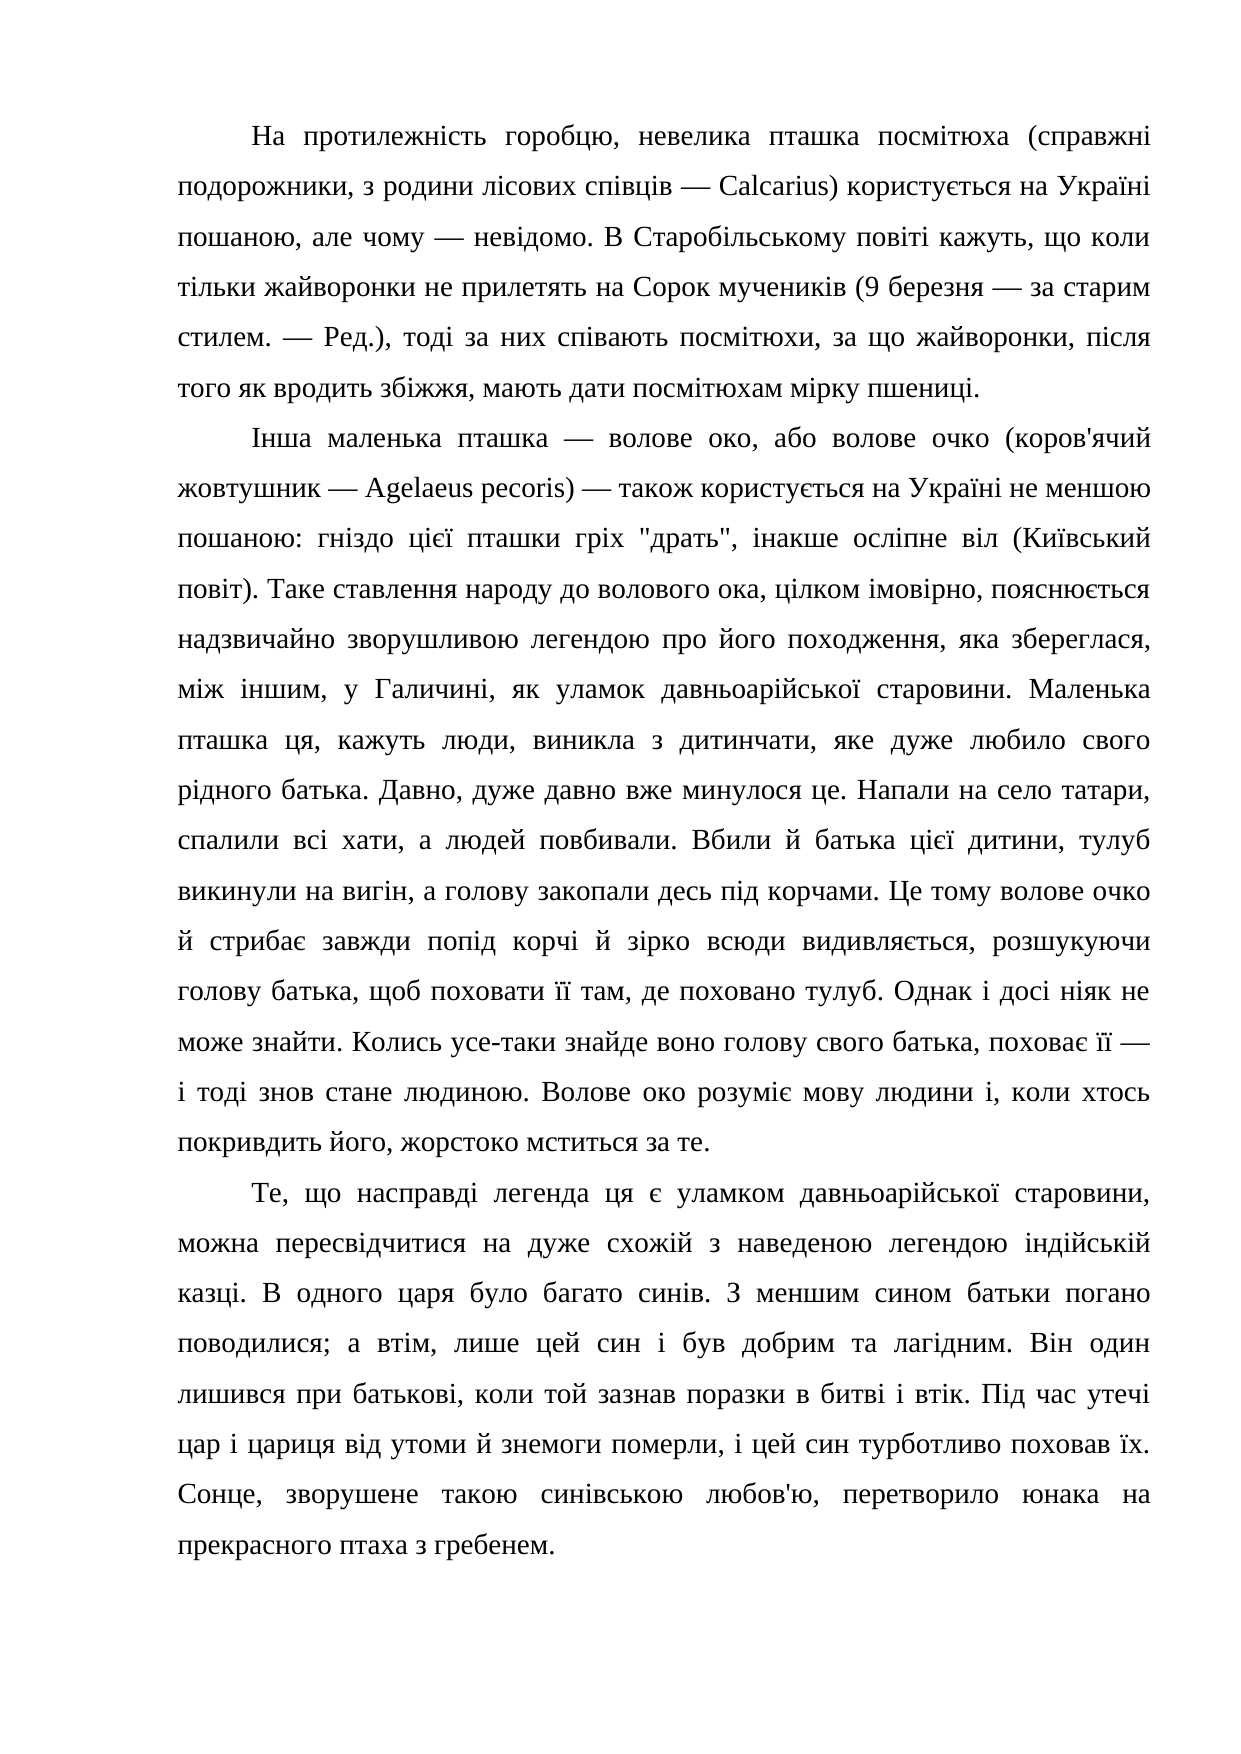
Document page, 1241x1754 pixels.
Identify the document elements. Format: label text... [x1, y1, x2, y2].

text На протилежність горобцю, невелика пташка посмітюха (справжні подорожники, з родини лісових співців — Calcarius) користується на Україні пошаною, але чому — невідомо. В Старобільському повіті кажуть, що коли тільки жайворонки не прилетять на Сорок мучеників (9 березня — за старим стилем. — Ред.), тоді за них співають посмітюхи, за що жайворонки, після того як вродить збіжжя, мають дати посмітюхам мірку пшениці. [177, 118, 1152, 403]
text Те, що насправді легенда ця є уламком давньоарійської старовини, можна пересвідчитися на дуже схожій з наведеною легендою індійській казці. В одного царя було багато синів. З меншим сином батьки погано поводилися; а втім, лише цей син і був добрим та лагідним. Він один лишився при батькові, коли той зазнав поразки в битві і втік. Під час утечі цар і цариця від утоми й знемоги померли, і цей син турботливо поховав їх. Сонце, зворушене такою синівською любов'ю, перетворило юнака на прекрасного птаха з гребенем. [177, 1175, 1152, 1560]
text Інша маленька пташка — волове око, або волове очко (коров'ячий жовтушник — Agelaeus pecoris) — також користується на Україні не меншою пошаною: гніздо цієї пташки гріх "драть", інакше осліпне віл (Київський повіт). Таке ставлення народу до волового ока, цілком імовірно, пояснюється надзвичайно зворушливою легендою про його походження, яка збереглася, між іншим, у Галичині, як уламок давньоарійської старовини. Маленька пташка ця, кажуть люди, виникла з дитинчати, яке дуже любило свого рідного батька. Давно, дуже давно вже минулося це. Напали на село татари, спалили всі хати, а людей повбивали. Вбили й батька цієї дитини, тулуб викинули на вигін, а голову закопали десь під корчами. Це тому волове очко й стрибає завжди попід корчі й зірко всюди видивляється, розшукуючи голову батька, щоб поховати її там, де поховано тулуб. Однак і досі ніяк не може знайти. Колись усе-таки знайде воно голову свого батька, поховає її — і тоді знов стане людиною. Волове око розуміє мову людини і, коли хтось покривдить його, жорстоко мститься за те. [177, 420, 1152, 1158]
